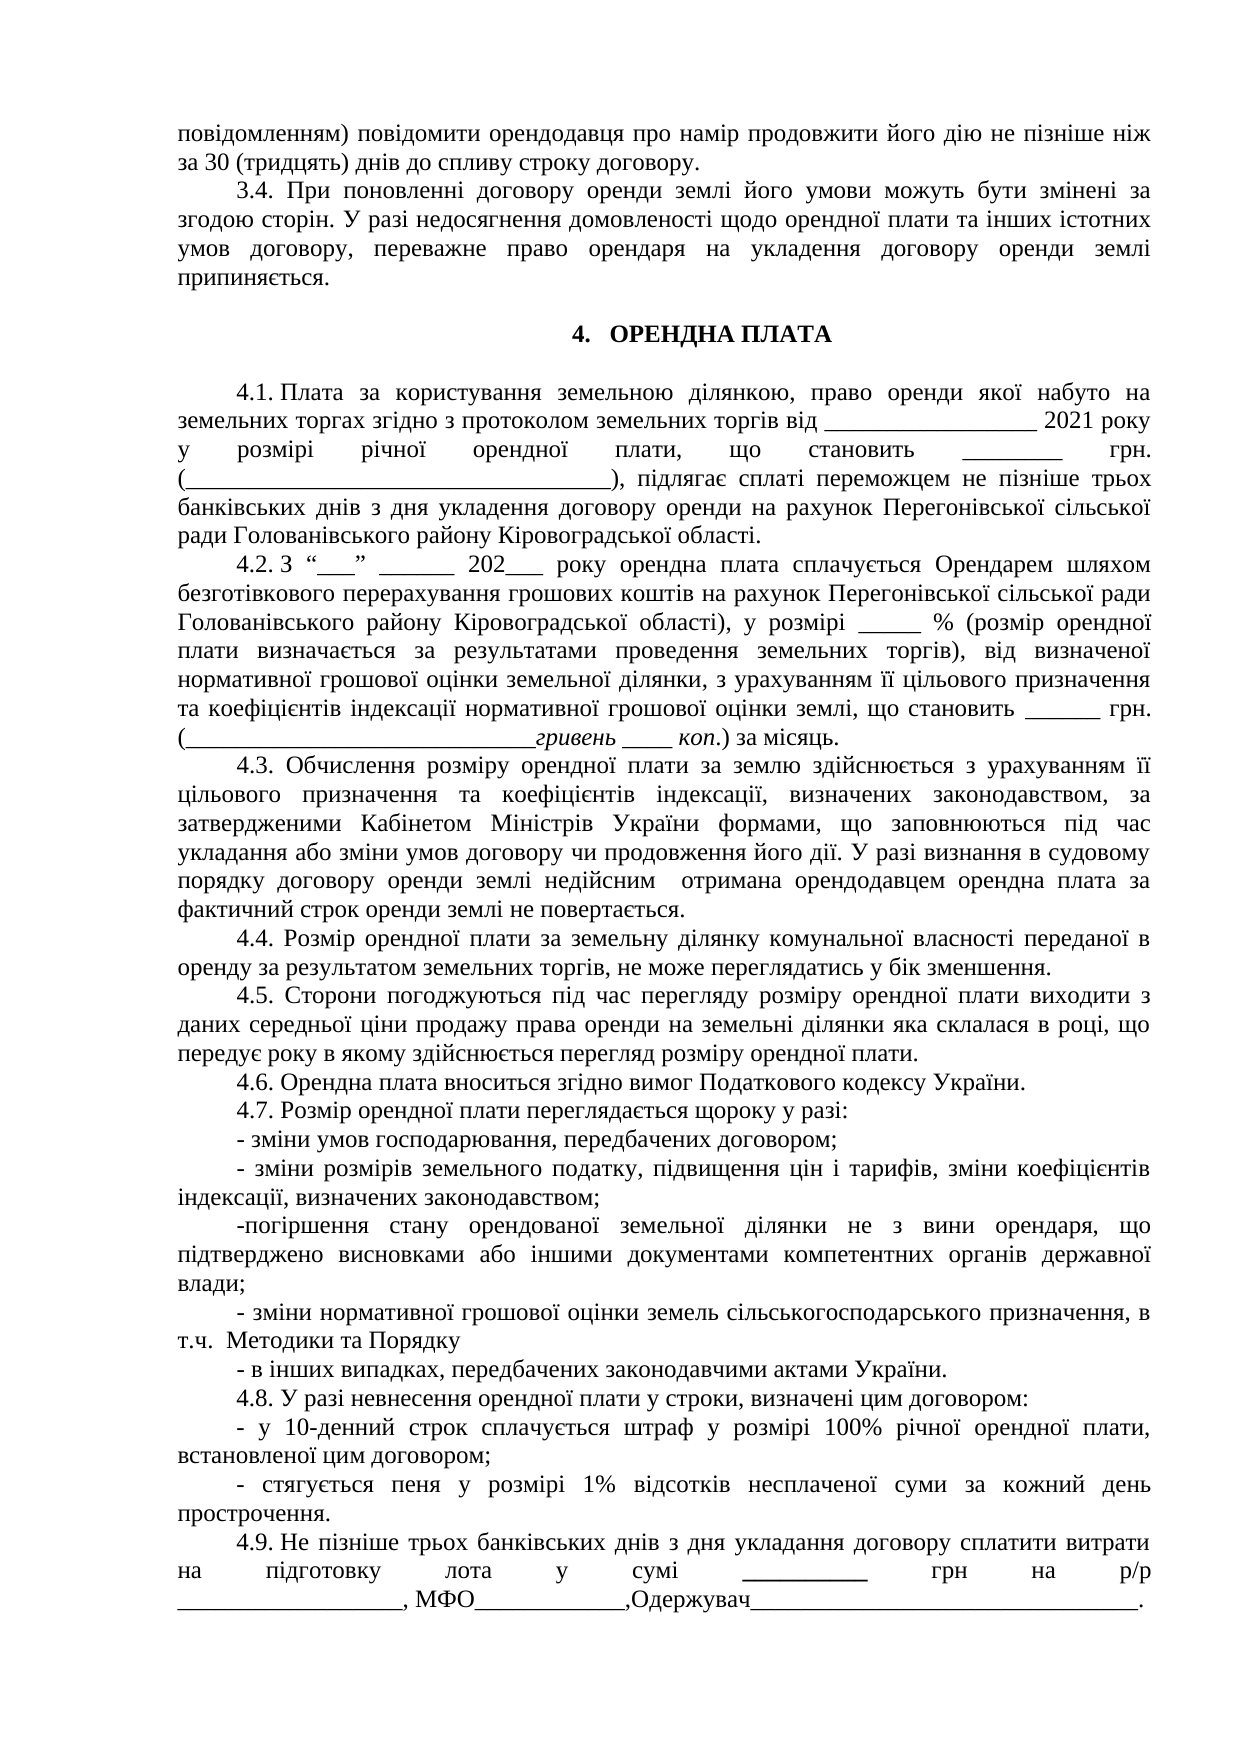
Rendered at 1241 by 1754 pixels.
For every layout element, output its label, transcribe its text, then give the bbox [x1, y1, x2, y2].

list - зміни умов господарювання, передбачених договором; [177, 1124, 1152, 1153]
text 3.4. При поновленні договору оренди землі його умови можуть бути змінені за згодою сторін. У разі недосягнення домовленості щодо орендної плати та інших істотних умов договору, переважне право орендаря на укладення договору оренди землі припиняється. [177, 176, 1152, 291]
list 4.3. Обчислення розміру орендної плати за землю здійснюється з урахуванням її цільового призначення та коефіцієнтів індексації, визначених законодавством, за затвердженими Кабінетом Міністрів України формами, що заповнюються під час укладання або зміни умов договору чи продовження його дії. У разі визнання в судовому порядку договору оренди землі недійсним отримана орендодавцем орендна плата за фактичний строк оренди землі не повертається. [177, 751, 1152, 923]
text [177, 118, 1152, 176]
list - в інших випадках, передбачених законодавчими актами України. [177, 1354, 1152, 1383]
list -погіршення стану орендованої земельної ділянки не з вини орендаря, що підтверджено висновками або іншими документами компетентних органів державної влади; [177, 1211, 1152, 1297]
text 4.9. Не пізніше трьох банківських днів з дня укладання договору сплатити витрати на підготовку лота у сумі __________ грн на р/р __________________, МФО____________,Одержувач_______________________________. [177, 1527, 1152, 1613]
list - зміни розмірів земельного податку, підвищення цін і тарифів, зміни коефіцієнтів індексації, визначених законодавством; [177, 1153, 1152, 1211]
list 4.6. Орендна плата вноситься згідно вимог Податкового кодексу України. [177, 1067, 1152, 1096]
list 4.7. Розмір орендної плати переглядається щороку у разі: [177, 1096, 1152, 1124]
list ОРЕНДНА ПЛАТА [252, 319, 1152, 348]
list 4.4. Розмір орендної плати за земельну ділянку комунальної власності переданої в оренду за результатом земельних торгів, не може переглядатись у бік зменшення. [177, 923, 1152, 981]
list - зміни нормативної грошової оцінки земель сільськогосподарського призначення, в т.ч. Методики та Порядку [177, 1297, 1152, 1354]
text 4.2. З “___” ______ 202___ року орендна плата сплачується Орендарем шляхом безготівкового перерахування грошових коштів на рахунок Перегонівської сільської ради Голованівського району Кіровоградської області), у розмірі _____ % (розмір орендної плати визначається за результатами проведення земельних торгів), від визначеної нормативної грошової оцінки земельної ділянки, з урахуванням її цільового призначення та коефіцієнтів індексації нормативної грошової оцінки землі, що становить ______ грн. (____________________________гривень ____ коп.) за місяць. [177, 549, 1152, 751]
text - у 10-денний строк сплачується штраф у розмірі 100% річної орендної плати, встановленої цим договором; [177, 1412, 1152, 1469]
text 4.1. Плата за користування земельною ділянкою, право оренди якої набуто на земельних торгах згідно з протоколом земельних торгів від _________________ 2021 року у розмірі річної орендної плати, що становить ________ грн. (__________________________________), підлягає сплаті переможцем не пізніше трьох банківських днів з дня укладення договору оренди на рахунок Перегонівської сільської ради Голованівського району Кіровоградської області. [177, 377, 1152, 549]
list 4.5. Сторони погоджуються під час перегляду розміру орендної плати виходити з даних середньої ціни продажу права оренди на земельні ділянки яка склалася в році, що передує року в якому здійснюється перегляд розміру орендної плати. [177, 981, 1152, 1067]
text 4.8. У разі невнесення орендної плати у строки, визначені цим договором: [177, 1383, 1152, 1412]
text - стягується пеня у розмірі 1% відсотків несплаченої суми за кожний день прострочення. [177, 1469, 1152, 1527]
